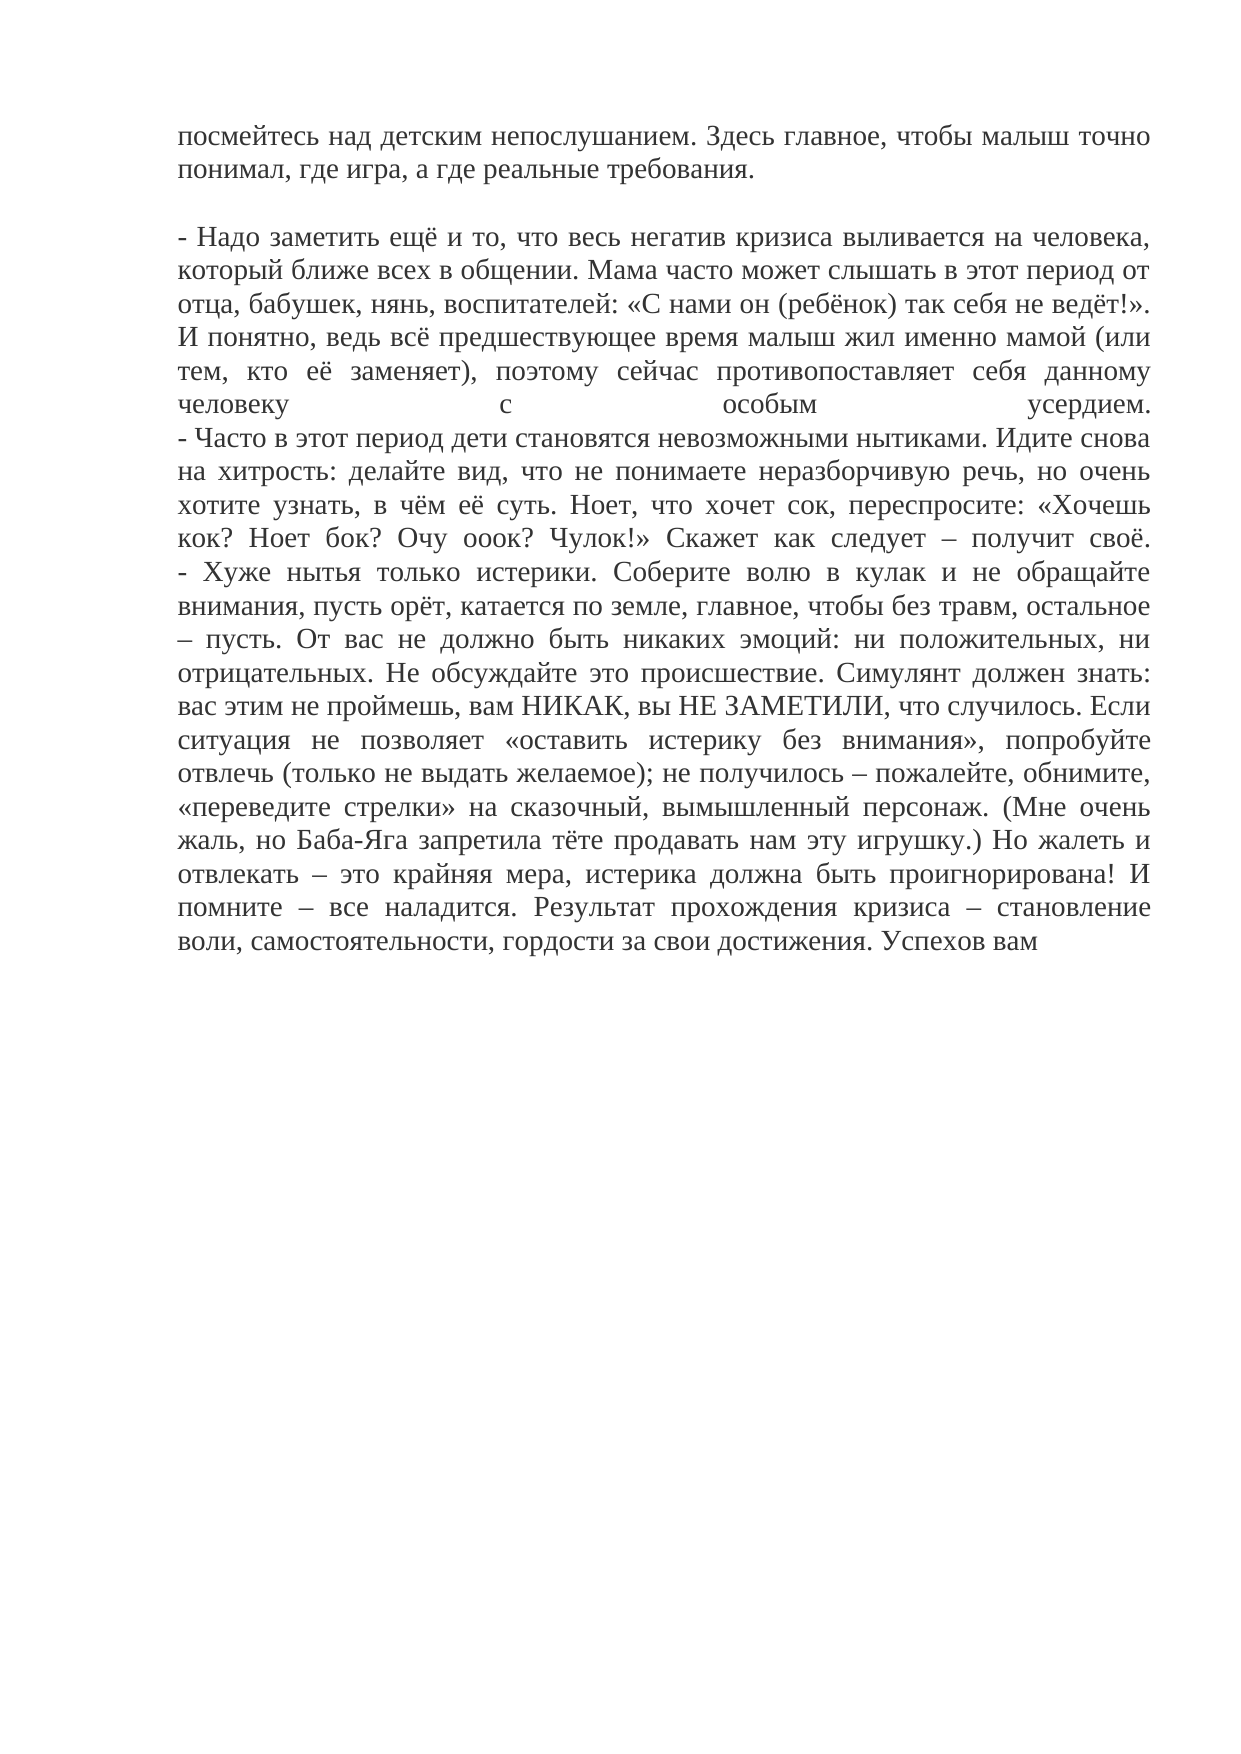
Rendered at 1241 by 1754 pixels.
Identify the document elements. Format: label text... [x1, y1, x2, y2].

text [177, 118, 1152, 185]
text - Надо заметить ещё и то, что весь негатив кризиса выливается на человека, который ближе всех в общении. Мама часто может слышать в этот период от отца, бабушек, нянь, воспитателей: «С нами он (ребёнок) так себя не ведёт!». И понятно, ведь всё предшествующее время малыш жил именно мамой (или тем, кто её заменяет), поэтому сейчас противопоставляет себя данному человеку с особым усердием. - Часто в этот период дети становятся невозможными нытиками. Идите снова на хитрость: делайте вид, что не понимаете неразборчивую речь, но очень хотите узнать, в чём её суть. Ноет, что хочет сок, переспросите: «Хочешь кок? Ноет бок? Очу ооок? Чулок!» Скажет как следует – получит своё. - Хуже нытья только истерики. Соберите волю в кулак и не обращайте внимания, пусть орёт, катается по земле, главное, чтобы без травм, остальное – пусть. От вас не должно быть никаких эмоций: ни положительных, ни отрицательных. Не обсуждайте это происшествие. Симулянт должен знать: вас этим не проймешь, вам НИКАК, вы НЕ ЗАМЕТИЛИ, что случилось. Если ситуация не позволяет «оставить истерику без внимания», попробуйте отвлечь (только не выдать желаемое); не получилось – пожалейте, обнимите, «переведите стрелки» на сказочный, вымышленный персонаж. (Мне очень жаль, но Баба-Яга запретила тёте продавать нам эту игрушку.) Но жалеть и отвлекать – это крайняя мера, истерика должна быть проигнорирована! И помните – все наладится. Результат прохождения кризиса – становление воли, самостоятельности, гордости за свои достижения. Успехов вам [177, 185, 1152, 957]
